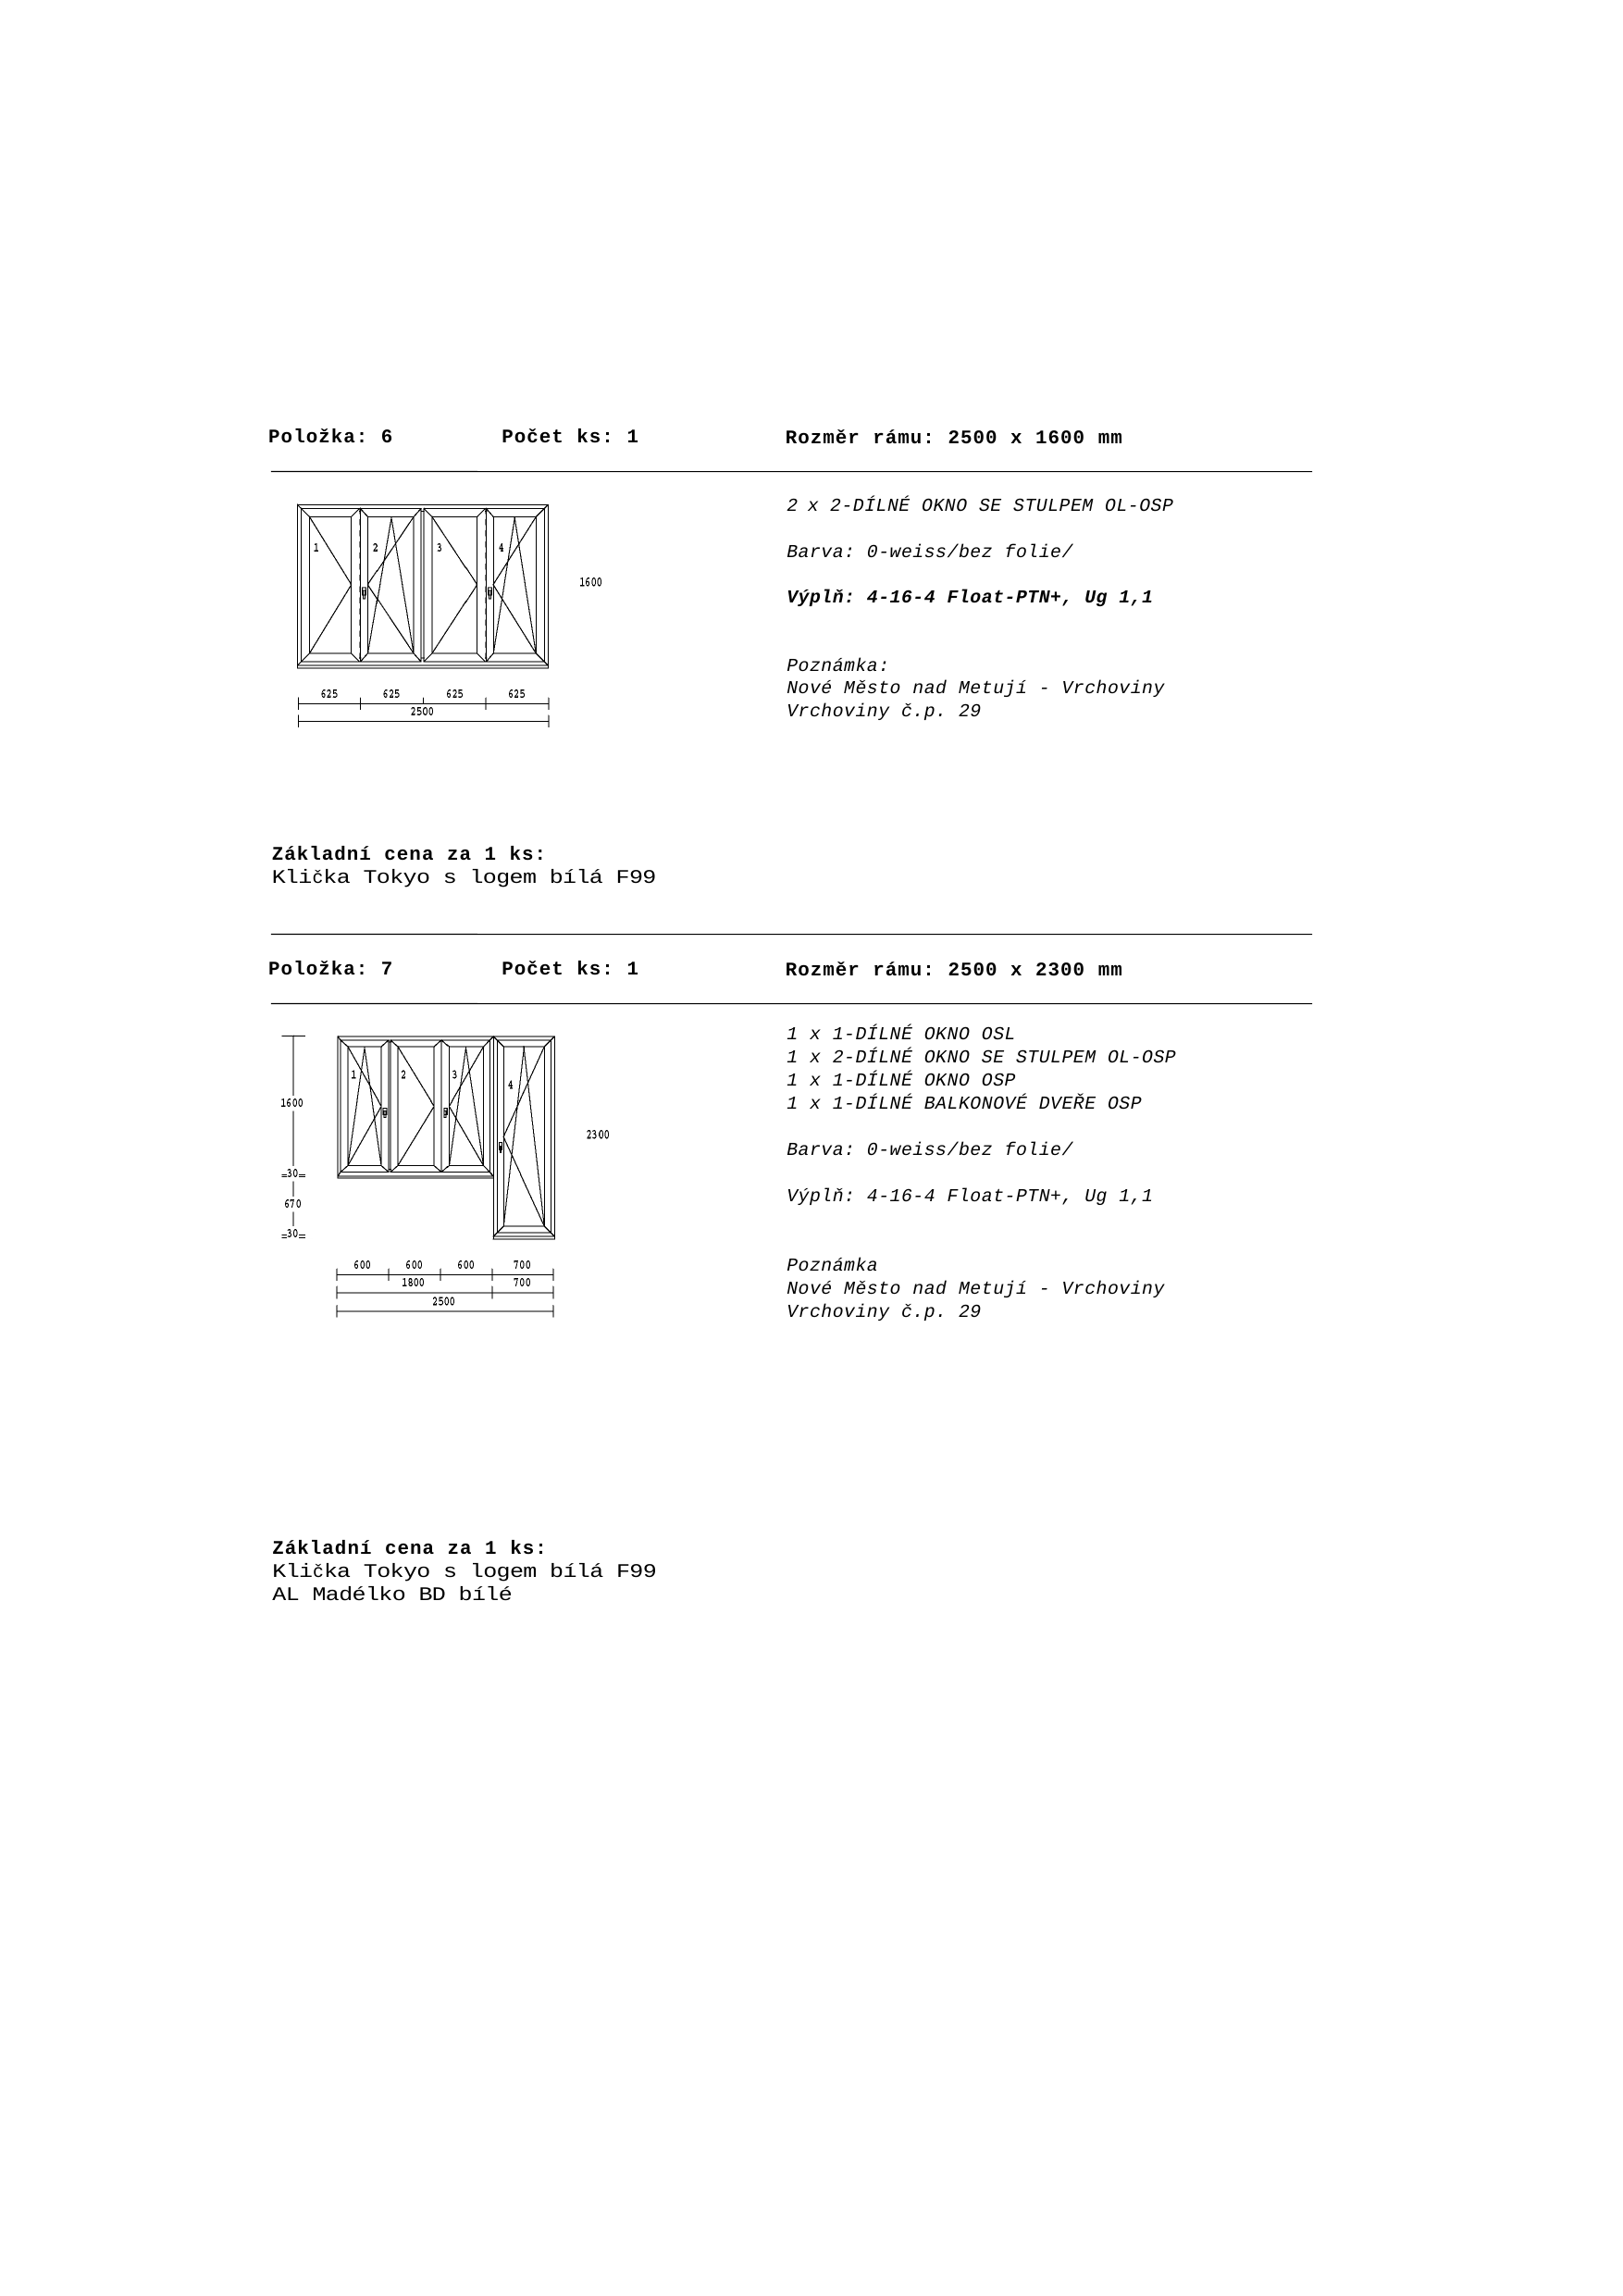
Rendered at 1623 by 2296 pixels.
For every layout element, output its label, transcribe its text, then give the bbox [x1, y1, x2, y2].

text 1 x 2-DÍLNÉ OKNO SE STULPEM OL-OSP [787, 1045, 1273, 1068]
text Poznámka: [787, 608, 1252, 676]
text Základní cena za 1 ks: [272, 1535, 688, 1558]
text Klička Tokyo s logem bílá F99 [271, 864, 672, 911]
picture [288, 495, 555, 674]
text Nové Město nad Metují - Vrchoviny Vrchoviny č.p. 29 [787, 676, 1252, 721]
text Barva: 0-weiss/bez folie/ [787, 540, 1271, 563]
text Počet ks: 1 [502, 960, 638, 979]
text Výplň: 4-16-4 Float-PTN+, Ug 1,1 [787, 585, 1271, 608]
picture [579, 1128, 619, 1142]
text Položka: 6 [268, 428, 392, 447]
text Položka: 7 [268, 960, 392, 979]
text Rozměr rámu: 2500 x [785, 961, 1122, 979]
text Barva: 0-weiss/bez folie/ [787, 1137, 1273, 1160]
text Klička Tokyo s logem bílá F99 AL Madélko BD bílé [272, 1558, 671, 1628]
picture [573, 576, 615, 590]
text 1 x 1-DÍLNÉ OKNO OSP [787, 1068, 1273, 1091]
text Nové Město nad Metují - Vrchoviny Vrchoviny č.p. 29 [787, 1276, 1252, 1322]
text 1 x 1-DÍLNÉ OKNO OSL [787, 1022, 1273, 1045]
text Výplň: 4-16-4 Float-PTN+, Ug 1,1 [787, 1160, 1252, 1230]
picture [291, 688, 557, 728]
text 1 x 1-DÍLNÉ BALKONOVÉ DVEŘE OSP [787, 1091, 1273, 1114]
text 2 x 2-DÍLNÉ OKNO SE STULPEM OL-OSP [787, 497, 1173, 515]
text Počet ks: 1 [502, 428, 638, 447]
text Základní cena za 1 ks: [271, 841, 697, 864]
picture [278, 1031, 313, 1239]
text Poznámka [787, 1230, 1252, 1276]
text Rozměr rámu: 2500 x [785, 428, 1122, 447]
picture [331, 1028, 564, 1247]
picture [329, 1259, 565, 1319]
